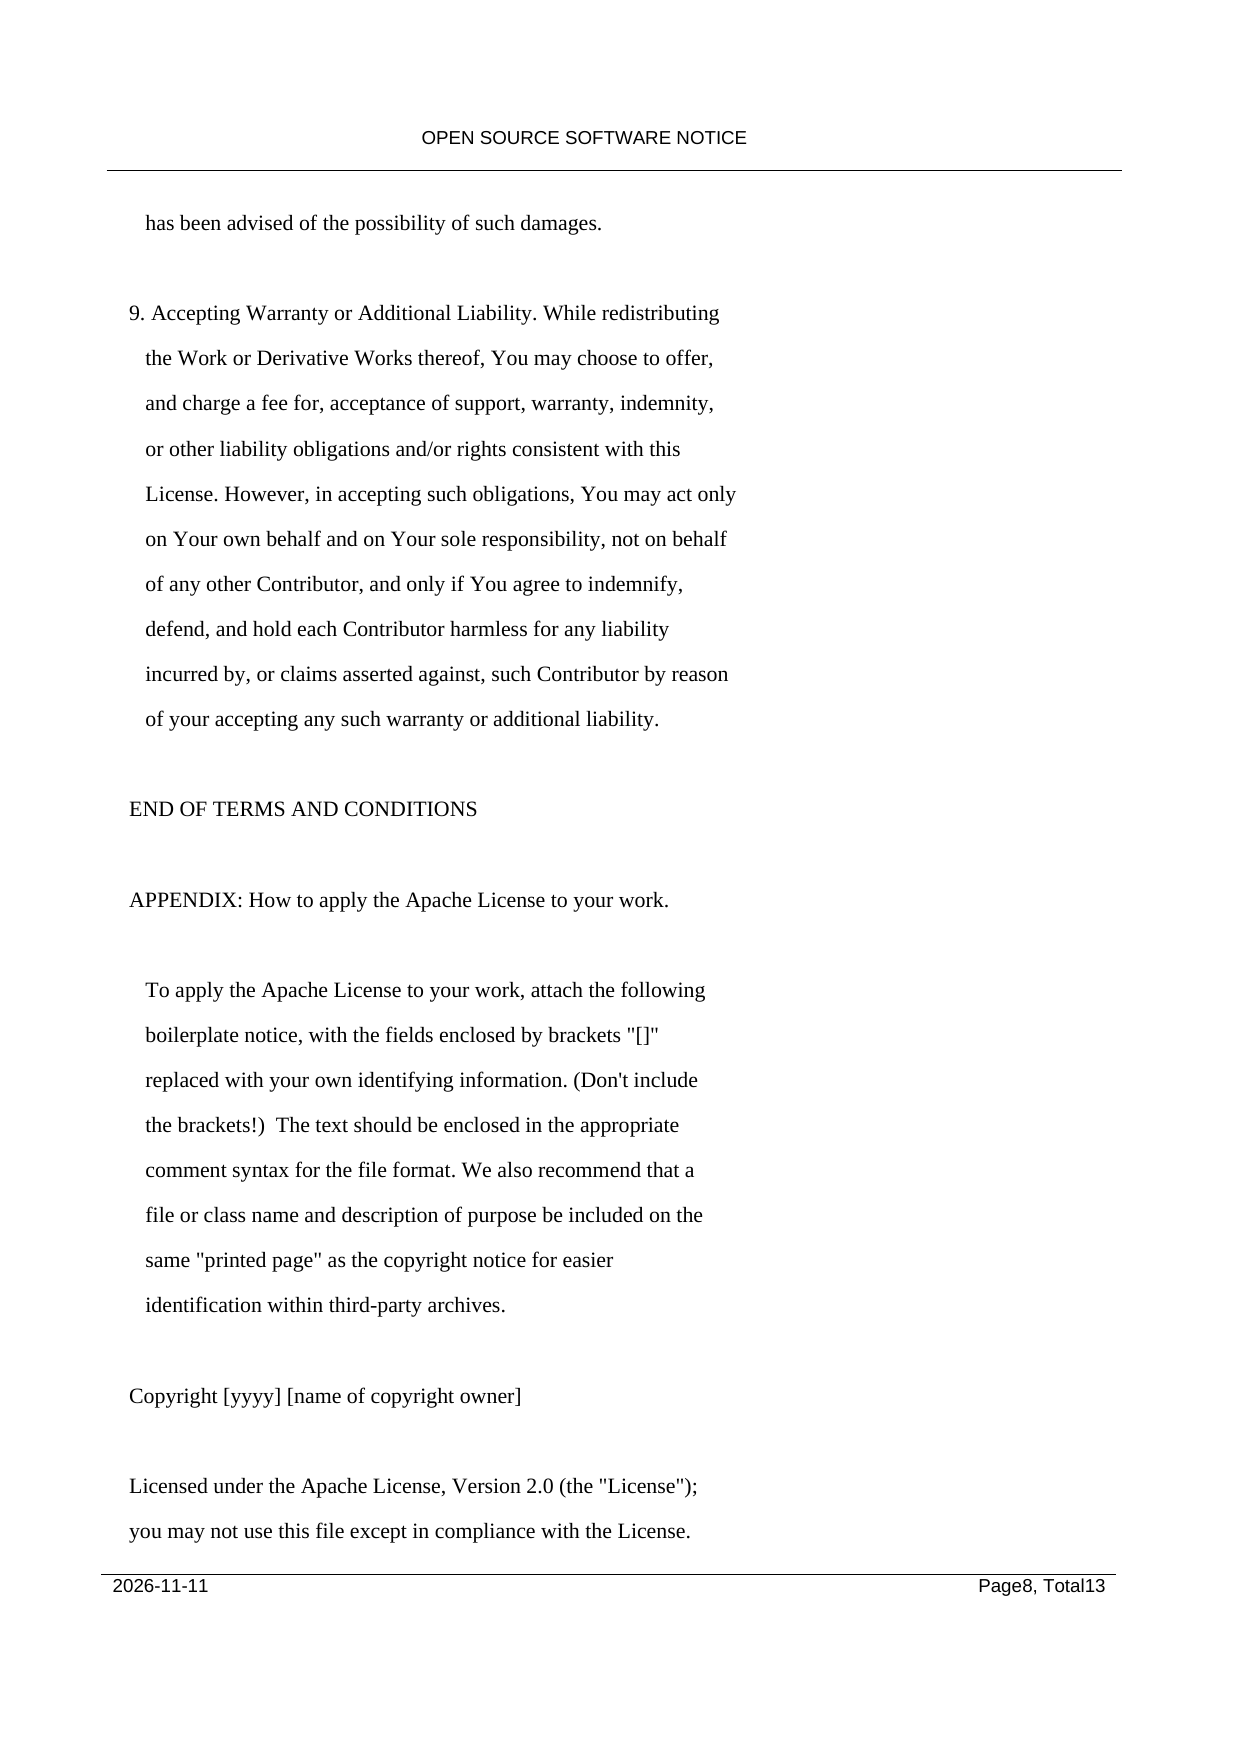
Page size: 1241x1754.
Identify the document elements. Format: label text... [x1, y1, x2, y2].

text the Work or Derivative Works thereof, You may choose to offer, [112, 342, 1128, 374]
text replaced with your own identifying information. (Don't include [112, 1063, 1128, 1096]
text and charge a fee for, acceptance of support, warranty, indemnity, [112, 387, 1128, 419]
text boilerplate notice, with the fields enclosed by brackets "[]" [112, 1018, 1128, 1051]
text To apply the Apache License to your work, attach the following [112, 973, 1128, 1006]
text Licensed under the Apache License, Version 2.0 (the "License"); [112, 1469, 1128, 1502]
text incurred by, or claims asserted against, such Contributor by reason [112, 657, 1128, 690]
text of your accepting any such warranty or additional liability. [112, 702, 1128, 735]
text of any other Contributor, and only if You agree to indemnify, [112, 567, 1128, 600]
text Copyright [yyyy] [name of copyright owner] [112, 1379, 1128, 1412]
text same "printed page" as the copyright notice for easier [112, 1244, 1128, 1276]
text APPENDIX: How to apply the Apache License to your work. [112, 883, 1128, 915]
text License. However, in accepting such obligations, You may act only [112, 477, 1128, 509]
text 9. Accepting Warranty or Additional Liability. While redistributing [112, 297, 1128, 329]
text END OF TERMS AND CONDITIONS [112, 793, 1128, 825]
text comment syntax for the file format. We also recommend that a [112, 1153, 1128, 1186]
text or other liability obligations and/or rights consistent with this [112, 432, 1128, 464]
text you may not use this file except in compliance with the License. [112, 1514, 1128, 1547]
text on Your own behalf and on Your sole responsibility, not on behalf [112, 522, 1128, 554]
text the brackets!) The text should be enclosed in the appropriate [112, 1108, 1128, 1141]
text has been advised of the possibility of such damages. [112, 206, 1128, 239]
text identification within third-party archives. [112, 1289, 1128, 1321]
text file or class name and description of purpose be included on the [112, 1199, 1128, 1231]
text defend, and hold each Contributor harmless for any liability [112, 612, 1128, 645]
